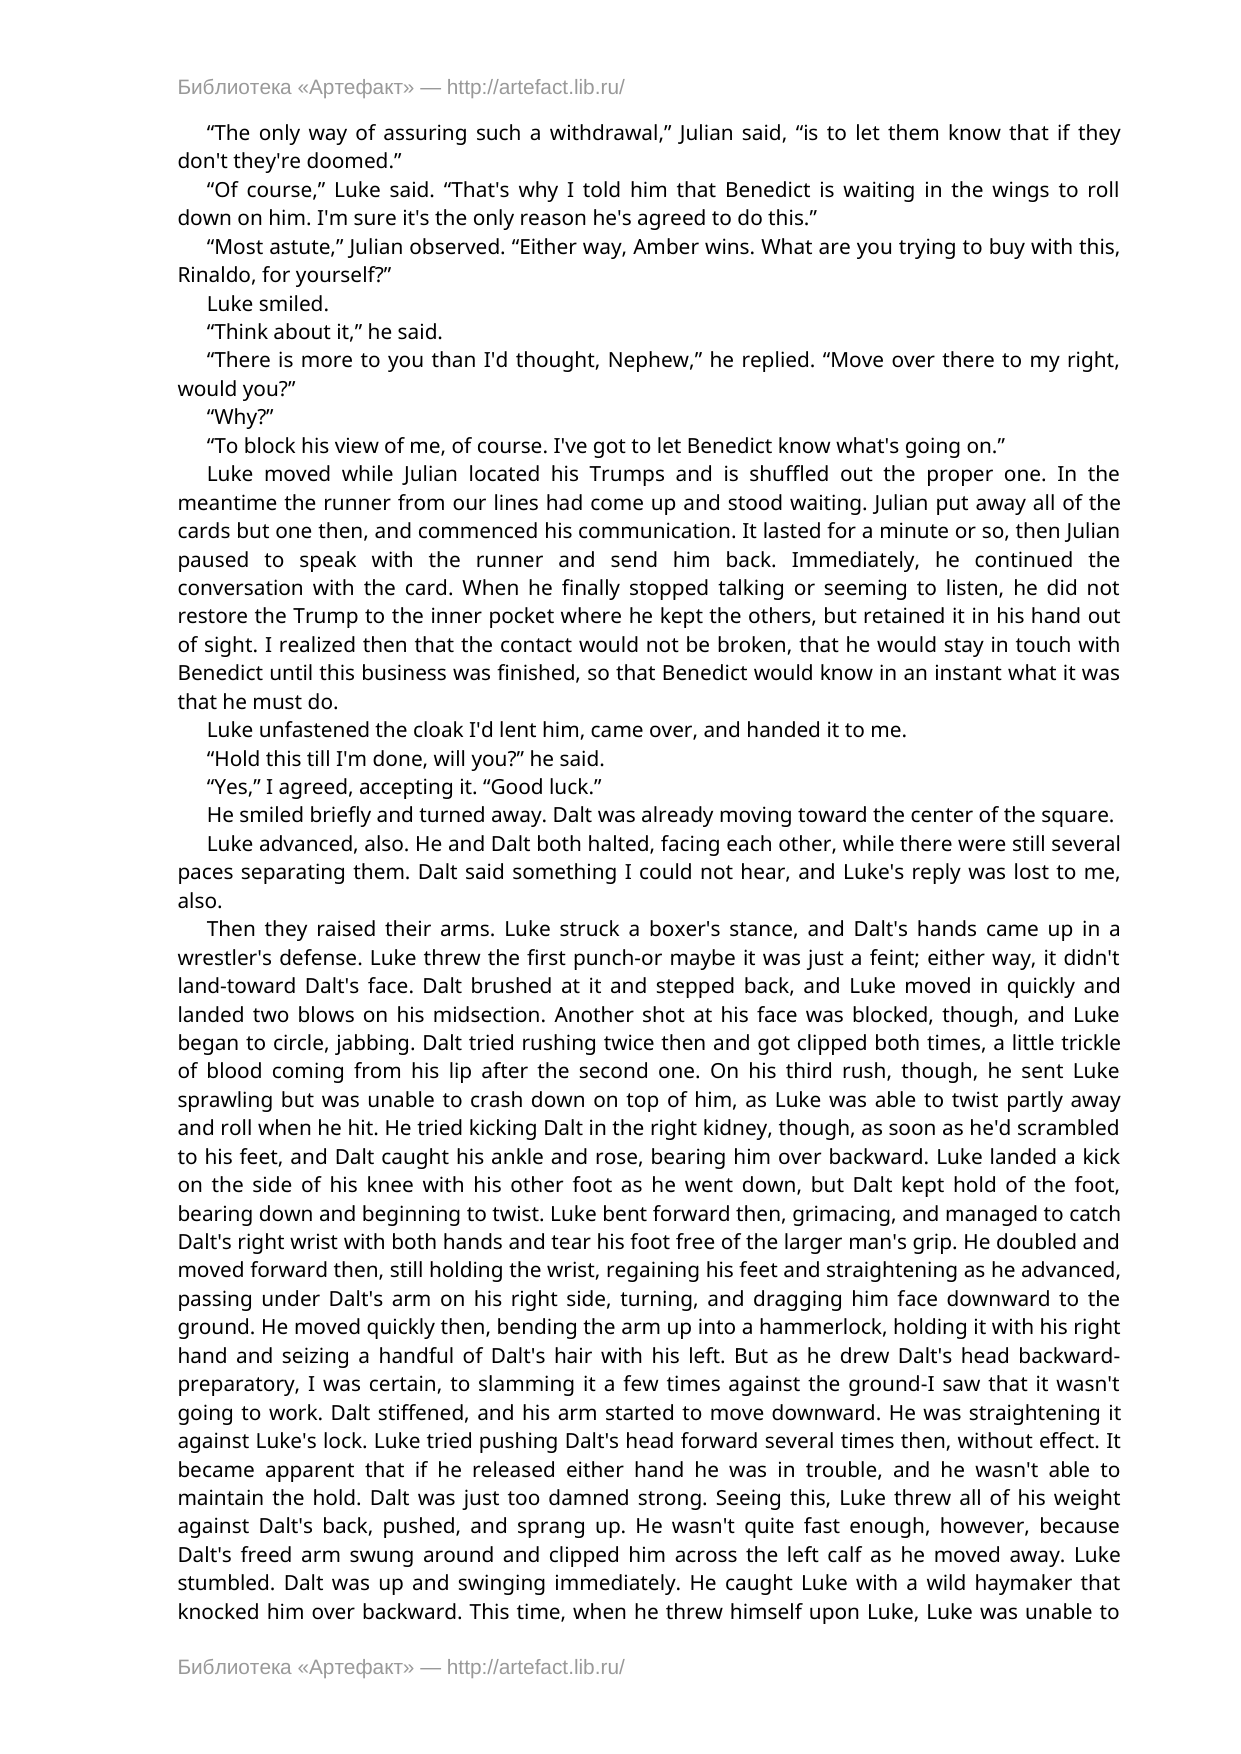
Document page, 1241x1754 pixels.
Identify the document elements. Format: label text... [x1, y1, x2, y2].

text “To block his view of me, of course. I've got to let Benedict know what's going on.” [177, 431, 1122, 459]
text He smiled briefly and turned away. Dalt was already moving toward the center of the square. [177, 801, 1122, 829]
text “Of course,” Luke said. “That's why I told him that Benedict is waiting in the wings to roll down on him. I'm sure it's the only reason he's agreed to do this.” [177, 175, 1122, 232]
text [177, 914, 1122, 1625]
text “Hold this till I'm done, will you?” he said. [177, 744, 1122, 772]
text Luke advanced, also. He and Dalt both halted, facing each other, while there were still several paces separating them. Dalt said something I could not hear, and Luke's reply was lost to me, also. [177, 829, 1122, 914]
text Luke smiled. [177, 289, 1122, 317]
text Luke unfastened the cloak I'd lent him, came over, and handed it to me. [177, 715, 1122, 744]
text “The only way of assuring such a withdrawal,” Julian said, “is to let them know that if they don't they're doomed.” [177, 118, 1122, 175]
text “There is more to you than I'd thought, Nephew,” he replied. “Move over there to my right, would you?” [177, 346, 1122, 402]
text “Most astute,” Julian observed. “Either way, Amber wins. What are you trying to buy with this, Rinaldo, for yourself?” [177, 232, 1122, 289]
text “Why?” [177, 402, 1122, 431]
text Luke moved while Julian located his Trumps and is shuffled out the proper one. In the meantime the runner from our lines had come up and stood waiting. Julian put away all of the cards but one then, and commenced his communication. It lasted for a minute or so, then Julian paused to speak with the runner and send him back. Immediately, he continued the conversation with the card. When he finally stopped talking or seeming to listen, he did not restore the Trump to the inner pocket where he kept the others, but retained it in his hand out of sight. I realized then that the contact would not be broken, that he would stay in touch with Benedict until this business was finished, so that Benedict would know in an instant what it was that he must do. [177, 459, 1122, 715]
text “Think about it,” he said. [177, 317, 1122, 346]
text “Yes,” I agreed, accepting it. “Good luck.” [177, 772, 1122, 801]
